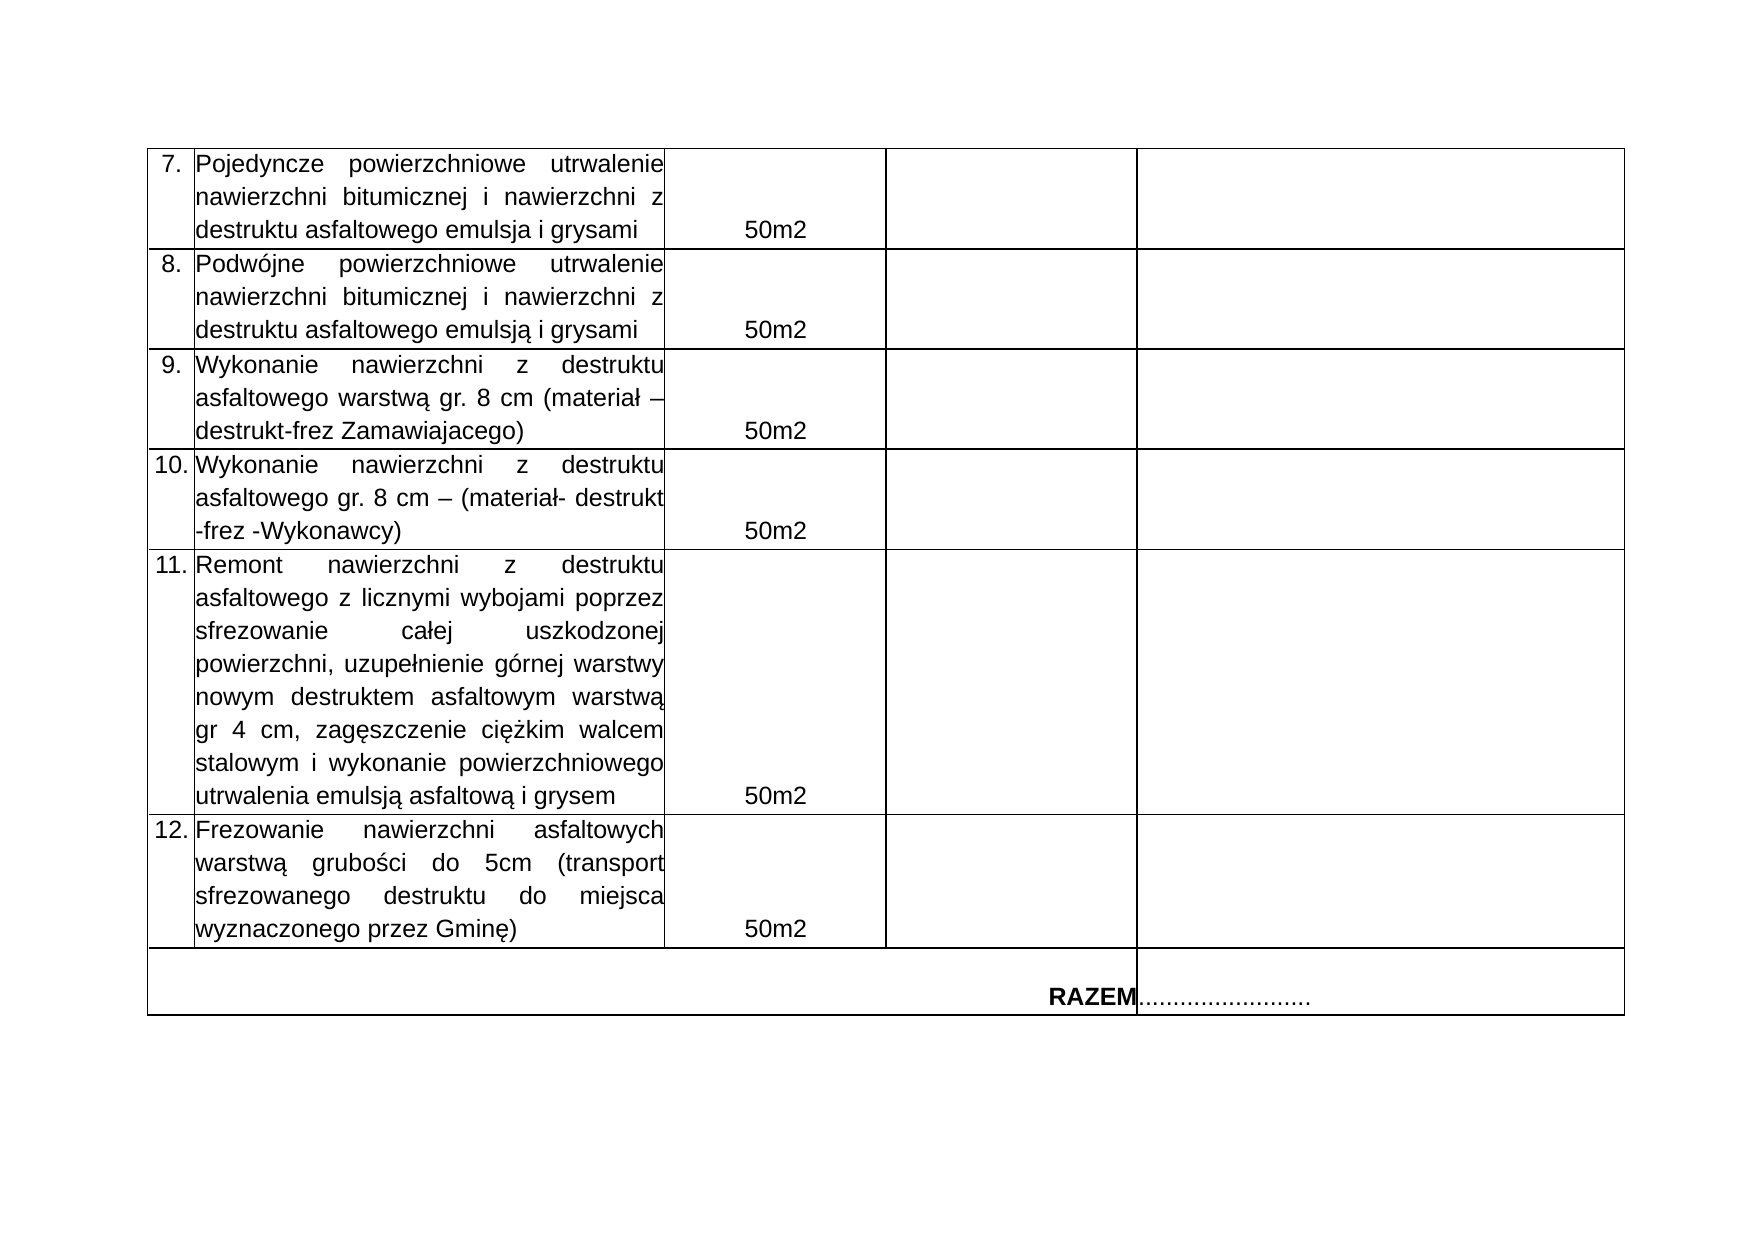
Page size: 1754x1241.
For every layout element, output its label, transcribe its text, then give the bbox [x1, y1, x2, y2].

table_cell [1138, 350, 1624, 448]
table_cell 11. [148, 550, 194, 814]
table_cell Frezowanie nawierzchni asfaltowych warstwą grubości do 5cm (transport sfrezowanego destruktu do miejsca wyznaczonego przez Gminę) [195, 815, 664, 947]
table_cell [887, 350, 1136, 448]
table_cell [1138, 149, 1624, 248]
table_cell [1138, 550, 1624, 814]
table_cell [887, 250, 1136, 348]
table_cell [1138, 815, 1624, 947]
table_cell Wykonanie nawierzchni z destruktu asfaltowego gr. 8 cm – (materiał- destrukt -frez -Wykonawcy) [195, 450, 664, 548]
table_cell [1138, 250, 1624, 348]
table_cell 10. [148, 449, 194, 548]
table_cell Podwójne powierzchniowe utrwalenie nawierzchni bitumicznej i nawierzchni z destruktu asfaltowego emulsją i grysami [195, 250, 664, 348]
table_cell 50m2 [665, 250, 885, 348]
table_cell Remont nawierzchni z destruktu asfaltowego z licznymi wybojami poprzez sfrezowanie całej uszkodzonej powierzchni, uzupełnienie górnej warstwy nowym destruktem asfaltowym warstwą gr 4 cm, zagęszczenie ciężkim walcem stalowym i wykonanie powierzchniowego utrwalenia emulsją asfaltową i grysem [195, 550, 664, 814]
table_cell 50m2 [665, 149, 885, 248]
table_cell RAZEM [148, 948, 1136, 1014]
table_cell ......................... [1138, 949, 1624, 1014]
table_cell [887, 550, 1136, 814]
table_cell [887, 815, 1136, 947]
table_cell 9. [148, 349, 194, 448]
table_cell 7. [148, 149, 194, 248]
table_cell Wykonanie nawierzchni z destruktu asfaltowego warstwą gr. 8 cm (materiał – destrukt-frez Zamawiajacego) [195, 350, 664, 448]
table_cell [1138, 450, 1624, 548]
table_cell 50m2 [665, 350, 885, 448]
table_cell 50m2 [665, 550, 885, 814]
table_cell 8. [148, 249, 194, 348]
table_cell [887, 149, 1136, 248]
table_cell Pojedyncze powierzchniowe utrwalenie nawierzchni bitumicznej i nawierzchni z destruktu asfaltowego emulsja i grysami [195, 149, 664, 248]
table_cell 50m2 [665, 450, 885, 548]
table_cell 50m2 [665, 815, 885, 947]
table_cell [887, 450, 1136, 548]
table_cell 12. [148, 815, 194, 947]
